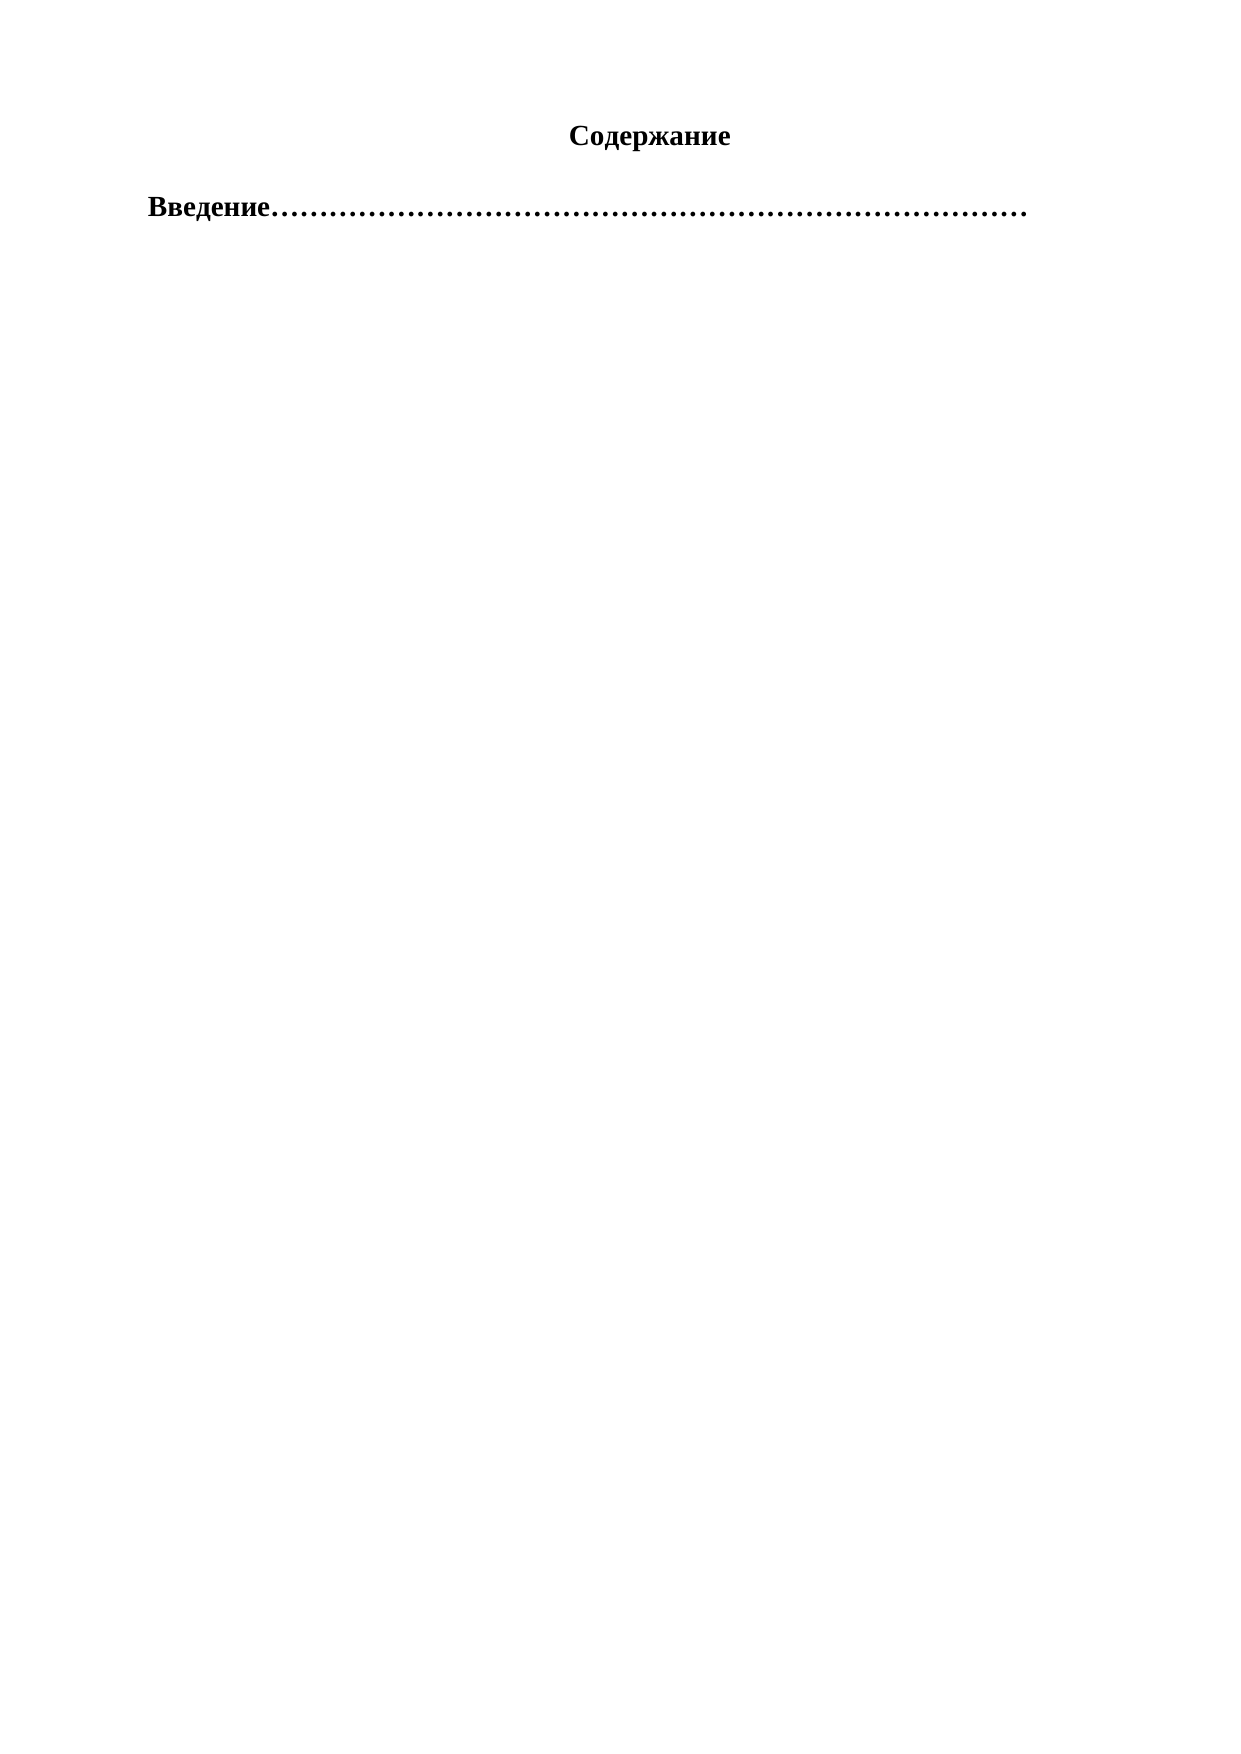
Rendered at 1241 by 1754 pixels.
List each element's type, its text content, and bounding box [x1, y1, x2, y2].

text Содержание [148, 118, 1152, 152]
text Введение…………………………………………………………………… [148, 189, 1152, 223]
